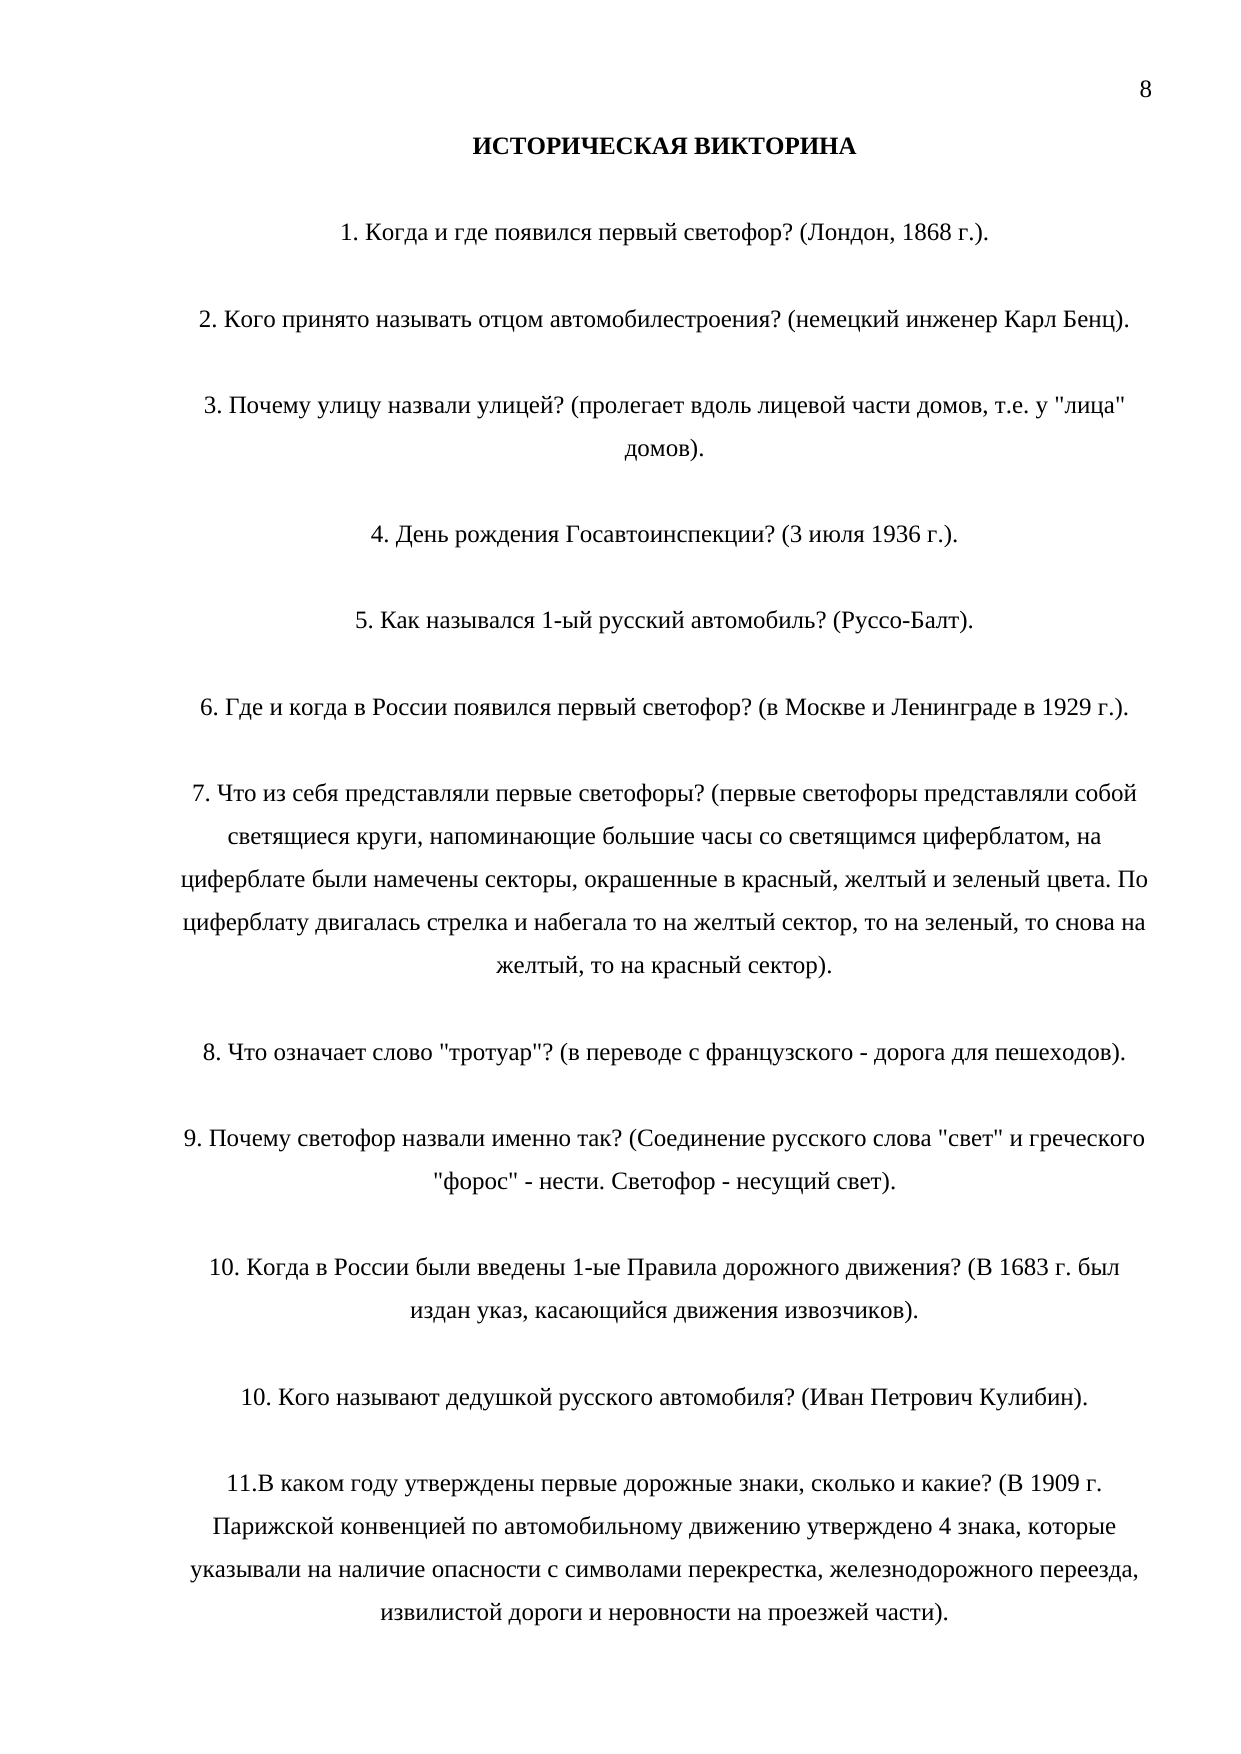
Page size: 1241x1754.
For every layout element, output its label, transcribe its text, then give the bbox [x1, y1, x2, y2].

text ИСТОРИЧЕСКАЯ ВИКТОРИНА [177, 131, 1152, 203]
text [177, 217, 1152, 1626]
